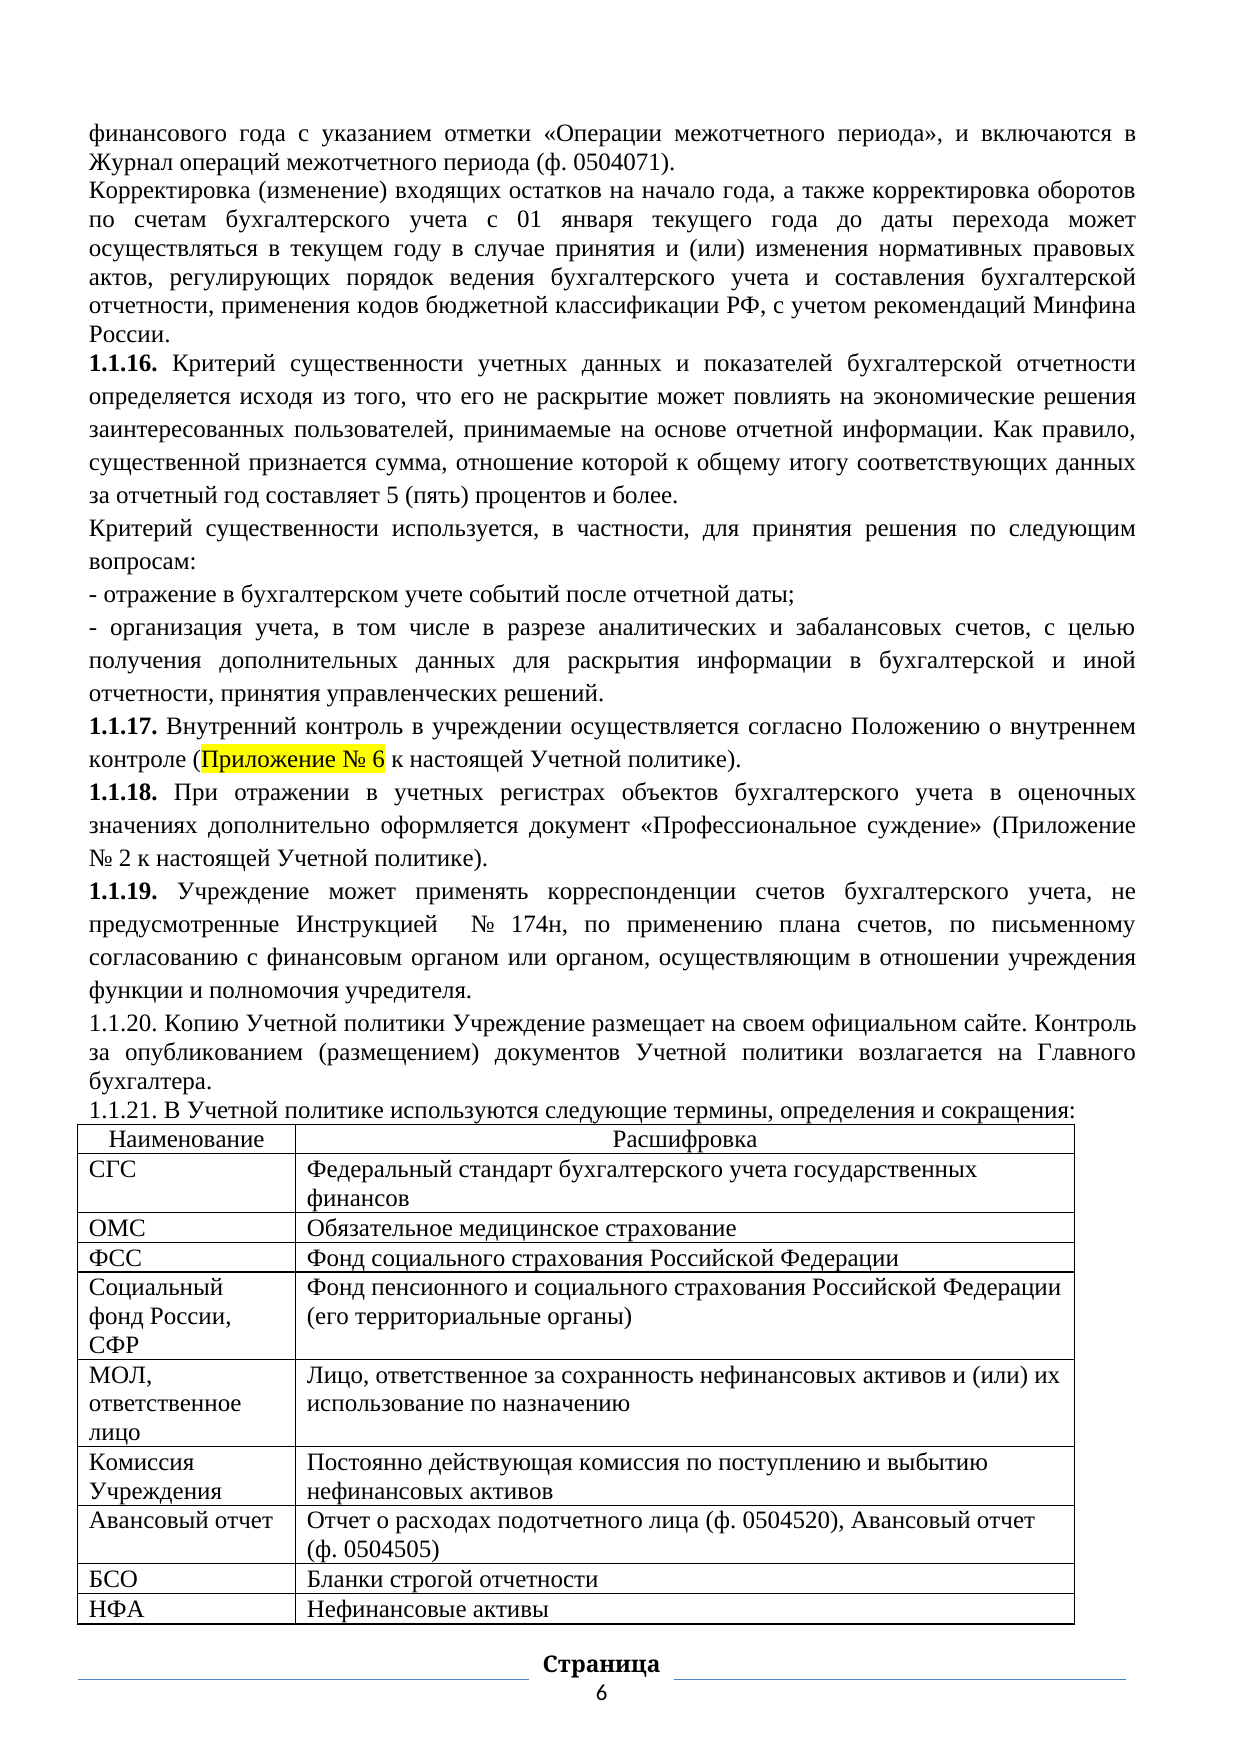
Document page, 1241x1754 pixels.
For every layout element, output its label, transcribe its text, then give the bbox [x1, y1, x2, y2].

table_cell Нефинансовые активы [296, 1594, 1074, 1623]
text - отражение в бухгалтерском учете событий после отчетной даты; [89, 579, 1137, 608]
table_cell СГС [78, 1154, 295, 1212]
table_cell ФСС [78, 1243, 295, 1271]
table_cell НФА [78, 1594, 295, 1623]
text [89, 118, 1137, 176]
table_cell Отчет о расходах подотчетного лица (ф. 0504520), Авансовый отчет (ф. 0504505) [296, 1506, 1074, 1563]
text 1.1.18. При отражении в учетных регистрах объектов бухгалтерского учета в оценочных значениях дополнительно оформляется документ «Профессиональное суждение» (Приложение № 2 к настоящей Учетной политике). [89, 777, 1137, 872]
table_cell Федеральный стандарт бухгалтерского учета государственных финансов [296, 1154, 1074, 1212]
text 1.1.16. Критерий существенности учетных данных и показателей бухгалтерской отчетности определяется исходя из того, что его не раскрытие может повлиять на экономические решения заинтересованных пользователей, принимаемые на основе отчетной информации. Как правило, существенной признается сумма, отношение которой к общему итогу соответствующих данных за отчетный год составляет 5 (пять) процентов и более. [89, 348, 1137, 509]
text 1.1.20. Копию Учетной политики Учреждение размещает на своем официальном сайте. Контроль за опубликованием (размещением) документов Учетной политики возлагается на Главного бухгалтера. [89, 1008, 1137, 1095]
table_cell Бланки строгой отчетности [296, 1564, 1074, 1593]
table_cell Фонд социального страхования Российской Федерации [296, 1243, 1074, 1271]
table_cell Лицо, ответственное за сохранность нефинансовых активов и (или) их использование по назначению [296, 1360, 1074, 1446]
table_cell Социальный фонд России, СФР [78, 1273, 295, 1359]
table_cell БСО [78, 1564, 295, 1593]
table_header Наименование [78, 1125, 295, 1153]
table_cell Фонд пенсионного и социального страхования Российской Федерации (его территориальные органы) [296, 1273, 1074, 1359]
table_cell Постоянно действующая комиссия по поступлению и выбытию нефинансовых активов [296, 1447, 1074, 1504]
text 1.1.17. Внутренний контроль в учреждении осуществляется согласно Положению о внутреннем контроле (Приложение № 6 к настоящей Учетной политике). [89, 711, 1137, 773]
table_cell МОЛ, ответственное лицо [78, 1360, 295, 1446]
text Корректировка (изменение) входящих остатков на начало года, а также корректировка оборотов по счетам бухгалтерского учета с 01 января текущего года до даты перехода может осуществляться в текущем году в случае принятия и (или) изменения нормативных правовых актов, регулирующих порядок ведения бухгалтерского учета и составления бухгалтерской отчетности, применения кодов бюджетной классификации РФ, с учетом рекомендаций Минфина России. [89, 176, 1137, 348]
table_cell Авансовый отчет [78, 1506, 295, 1563]
table_cell ОМС [78, 1213, 295, 1242]
text 1.1.19. Учреждение может применять корреспонденции счетов бухгалтерского учета, не предусмотренные Инструкцией № 174н, по применению плана счетов, по письменному согласованию с финансовым органом или органом, осуществляющим в отношении учреждения функции и полномочия учредителя. [89, 876, 1137, 1004]
text - организация учета, в том числе в разрезе аналитических и забалансовых счетов, с целью получения дополнительных данных для раскрытия информации в бухгалтерской и иной отчетности, принятия управленческих решений. [89, 612, 1137, 707]
table_header Расшифровка [296, 1125, 1074, 1153]
table_cell Комиссия Учреждения [78, 1447, 295, 1504]
text 1.1.21. В Учетной политике используются следующие термины, определения и сокращения: [89, 1095, 1137, 1123]
table_cell Обязательное медицинское страхование [296, 1213, 1074, 1242]
text Критерий существенности используется, в частности, для принятия решения по следующим вопросам: [89, 513, 1137, 575]
